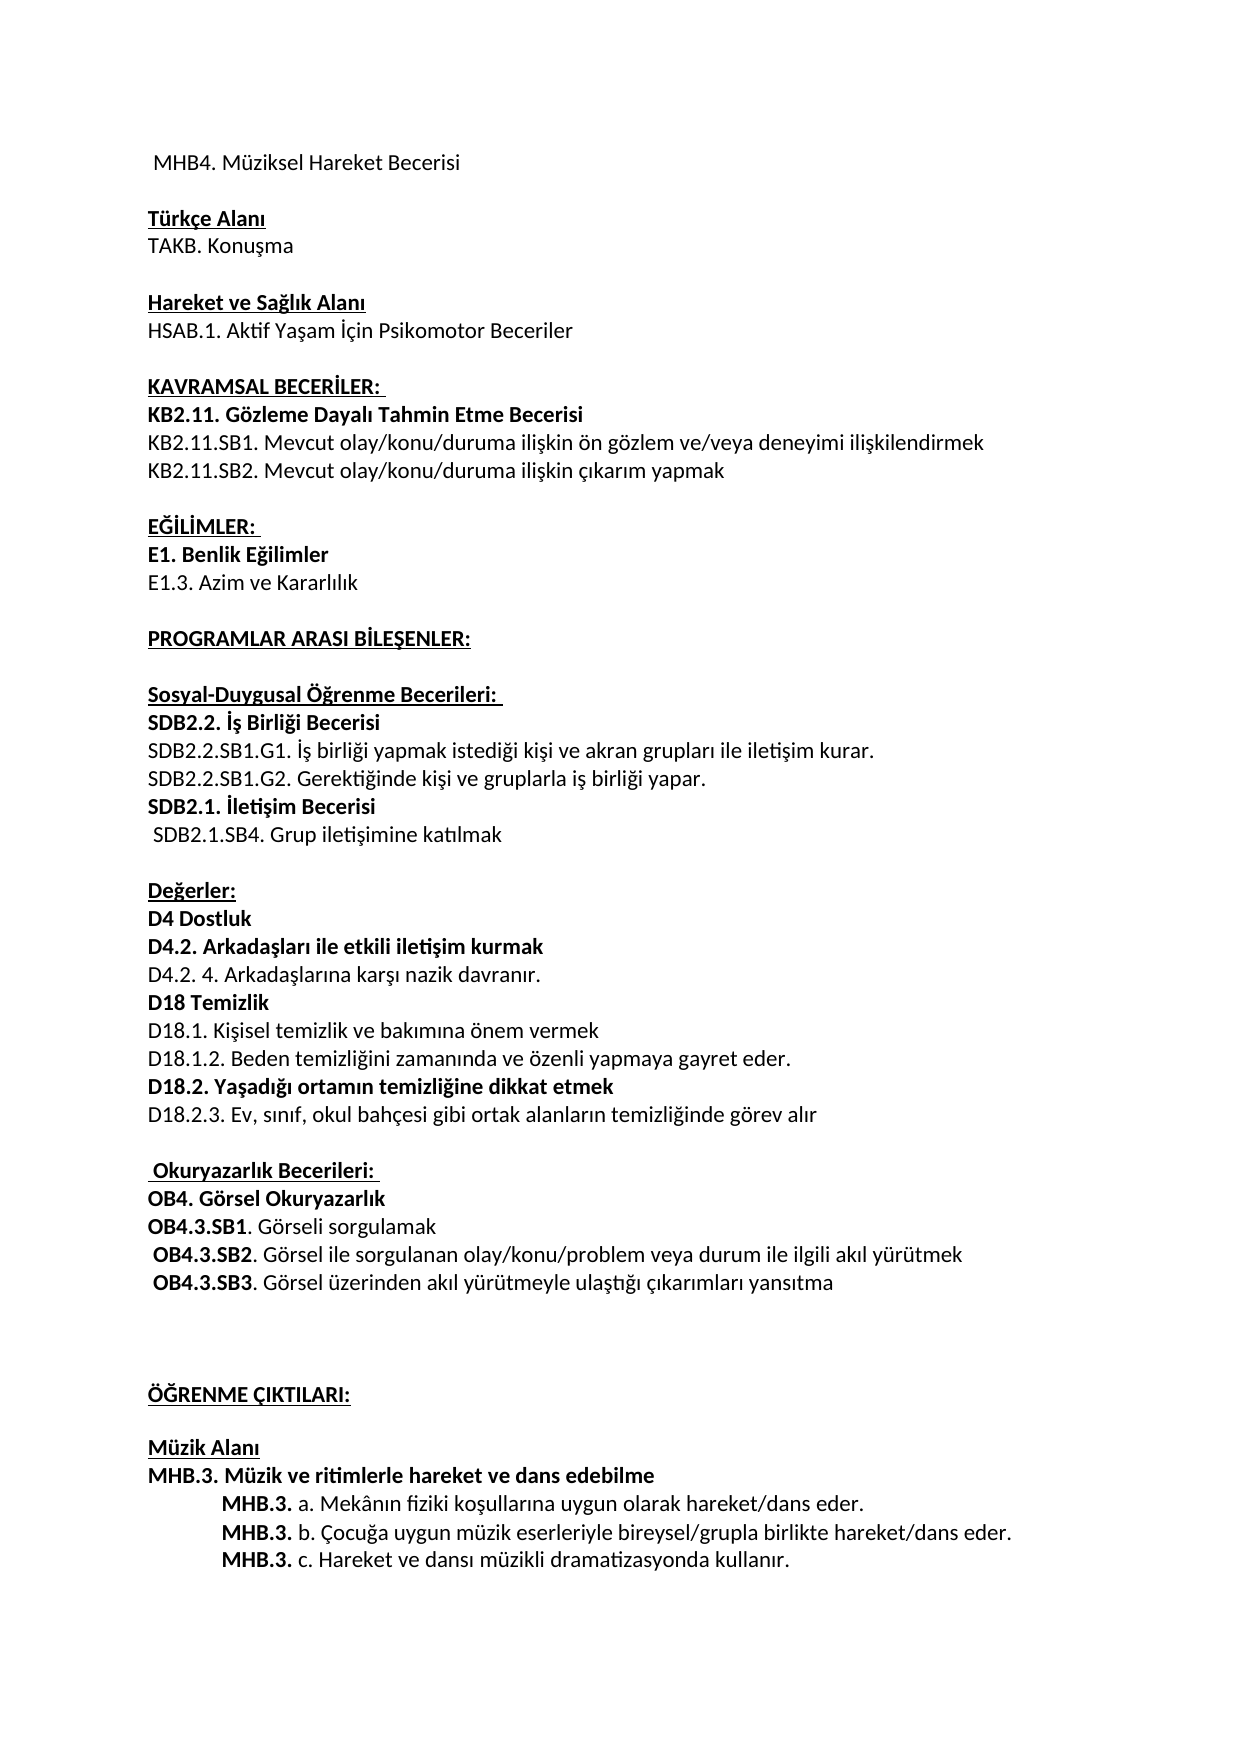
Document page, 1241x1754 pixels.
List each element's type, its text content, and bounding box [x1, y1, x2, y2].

text SDB2.1. İletişim Becerisi [148, 792, 1093, 820]
text KB2.11. Gözleme Dayalı Tahmin Etme Becerisi [148, 400, 1093, 428]
text MHB.3. Müzik ve ritimlerle hareket ve dans edebilme [148, 1462, 1093, 1489]
text D18.1. Kişisel temizlik ve bakımına önem vermek [148, 1016, 1093, 1044]
text ÖĞRENME ÇIKTILARI: [148, 1381, 1093, 1408]
text D4.2. Arkadaşları ile etkili iletişim kurmak [148, 932, 1093, 960]
text MHB.3. b. Çocuğa uygun müzik eserleriyle bireysel/grupla birlikte hareket/dans eder. [148, 1518, 1093, 1546]
text MHB.3. c. Hareket ve dansı müzikli dramatizasyonda kullanır. [148, 1546, 1093, 1574]
text D18.2. Yaşadığı ortamın temizliğine dikkat etmek [148, 1072, 1093, 1100]
text MHB.3. a. Mekânın fiziki koşullarına uygun olarak hareket/dans eder. [148, 1489, 1093, 1518]
text SDB2.2.SB1.G1. İş birliği yapmak istediği kişi ve akran grupları ile iletişim kurar. [148, 736, 1093, 764]
text Sosyal-Duygusal Öğrenme Becerileri: [148, 680, 1093, 708]
text SDB2.2.SB1.G2. Gerektiğinde kişi ve gruplarla iş birliği yapar. [148, 764, 1093, 792]
text MHB4. Müziksel Hareket Becerisi [148, 148, 1093, 176]
text D18.2.3. Ev, sınıf, okul bahçesi gibi ortak alanların temizliğinde görev alır [148, 1100, 1093, 1128]
text D18.1.2. Beden temizliğini zamanında ve özenli yapmaya gayret eder. [148, 1044, 1093, 1072]
text OB4. Görsel Okuryazarlık [148, 1184, 1093, 1212]
text PROGRAMLAR ARASI BİLEŞENLER: [148, 624, 1093, 652]
text D4.2. 4. Arkadaşlarına karşı nazik davranır. [148, 960, 1093, 988]
text EĞİLİMLER: [148, 512, 1093, 540]
text TAKB. Konuşma [148, 232, 1093, 260]
text OB4.3.SB3. Görsel üzerinden akıl yürütmeyle ulaştığı çıkarımları yansıtma [148, 1268, 1093, 1296]
text HSAB.1. Aktif Yaşam İçin Psikomotor Beceriler [148, 316, 1093, 344]
text SDB2.2. İş Birliği Becerisi [148, 708, 1093, 736]
text Türkçe Alanı [148, 204, 1093, 232]
text KAVRAMSAL BECERİLER: [148, 372, 1093, 400]
text OB4.3.SB2. Görsel ile sorgulanan olay/konu/problem veya durum ile ilgili akıl yürütmek [148, 1240, 1093, 1268]
text Müzik Alanı [148, 1433, 1093, 1462]
text Değerler: [148, 876, 1093, 904]
text SDB2.1.SB4. Grup iletişimine katılmak [148, 820, 1093, 848]
text Okuryazarlık Becerileri: [148, 1156, 1093, 1184]
text KB2.11.SB1. Mevcut olay/konu/duruma ilişkin ön gözlem ve/veya deneyimi ilişkilendirmek KB2.11.SB2. Mevcut olay/konu/duruma ilişkin çıkarım yapmak [148, 428, 1093, 484]
text OB4.3.SB1. Görseli sorgulamak [148, 1212, 1093, 1240]
text D4 Dostluk [148, 904, 1093, 932]
text D18 Temizlik [148, 988, 1093, 1016]
text E1. Benlik Eğilimler [148, 540, 1093, 568]
text Hareket ve Sağlık Alanı [148, 288, 1093, 316]
text E1.3. Azim ve Kararlılık [148, 568, 1093, 596]
